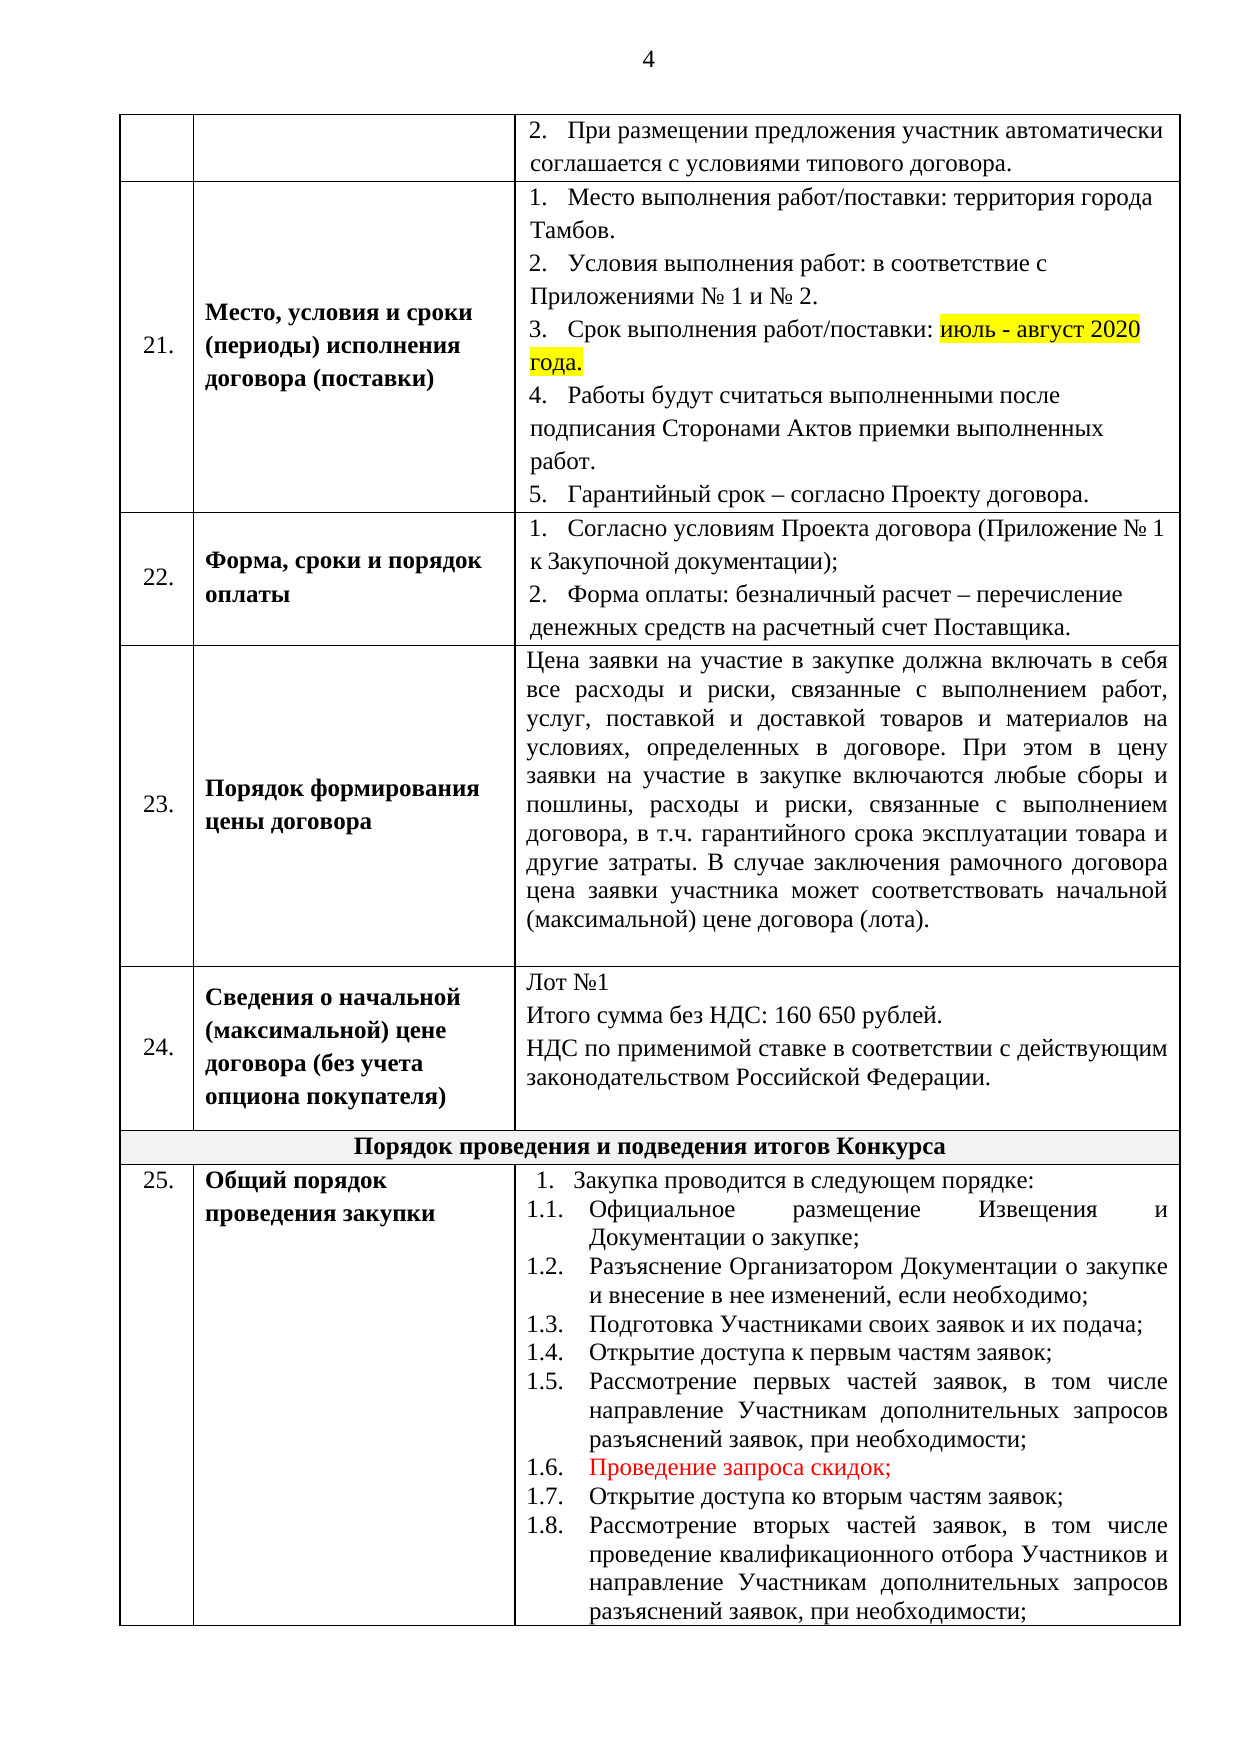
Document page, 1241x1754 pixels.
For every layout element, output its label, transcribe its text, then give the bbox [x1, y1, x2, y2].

table_cell Место выполнения работ/поставки: территория города Тамбов. Условия выполнения работ: в соответствие с Приложениями № 1 и № 2. Срок выполнения работ/поставки: июль - август 2020 года. Работы будут считаться выполненными после подписания Сторонами Актов приемки выполненных работ. Гарантийный срок – согласно Проекту договора. [516, 182, 1179, 512]
table_cell [121, 182, 193, 512]
table_cell [121, 513, 193, 644]
table_cell [121, 646, 193, 966]
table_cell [516, 1165, 1179, 1625]
table_cell [121, 967, 193, 1130]
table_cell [516, 115, 1179, 181]
table_cell [121, 1165, 193, 1625]
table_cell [194, 1165, 514, 1625]
table_cell Цена заявки на участие в закупке должна включать в себя все расходы и риски, связанные с выполнением работ, услуг, поставкой и доставкой товаров и материалов на условиях, определенных в договоре. При этом в цену заявки на участие в закупке включаются любые сборы и пошлины, расходы и риски, связанные с выполнением договора, в т.ч. гарантийного срока эксплуатации товара и другие затраты. В случае заключения рамочного договора цена заявки участника может соответствовать начальной (максимальной) цене договора (лота). [516, 646, 1179, 966]
table_cell Порядок проведения и подведения итогов Конкурса [121, 1131, 1179, 1164]
table_cell [121, 115, 193, 181]
table_cell Место, условия и сроки (периоды) исполнения договора (поставки) [194, 182, 514, 512]
table_cell Порядок формирования цены договора [194, 646, 514, 966]
table_cell Форма, сроки и порядок оплаты [194, 513, 514, 644]
table_cell Лот №1 Итого сумма без НДС: 160 650 рублей. НДС по применимой ставке в соответствии с действующим законодательством Российской Федерации. [516, 967, 1179, 1130]
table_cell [194, 115, 514, 181]
table_cell Сведения о начальной (максимальной) цене договора (без учета опциона покупателя) [194, 967, 514, 1130]
table_cell Согласно условиям Проекта договора (Приложение № 1 к Закупочной документации); Форма оплаты: безналичный расчет – перечисление денежных средств на расчетный счет Поставщика. [516, 513, 1179, 644]
